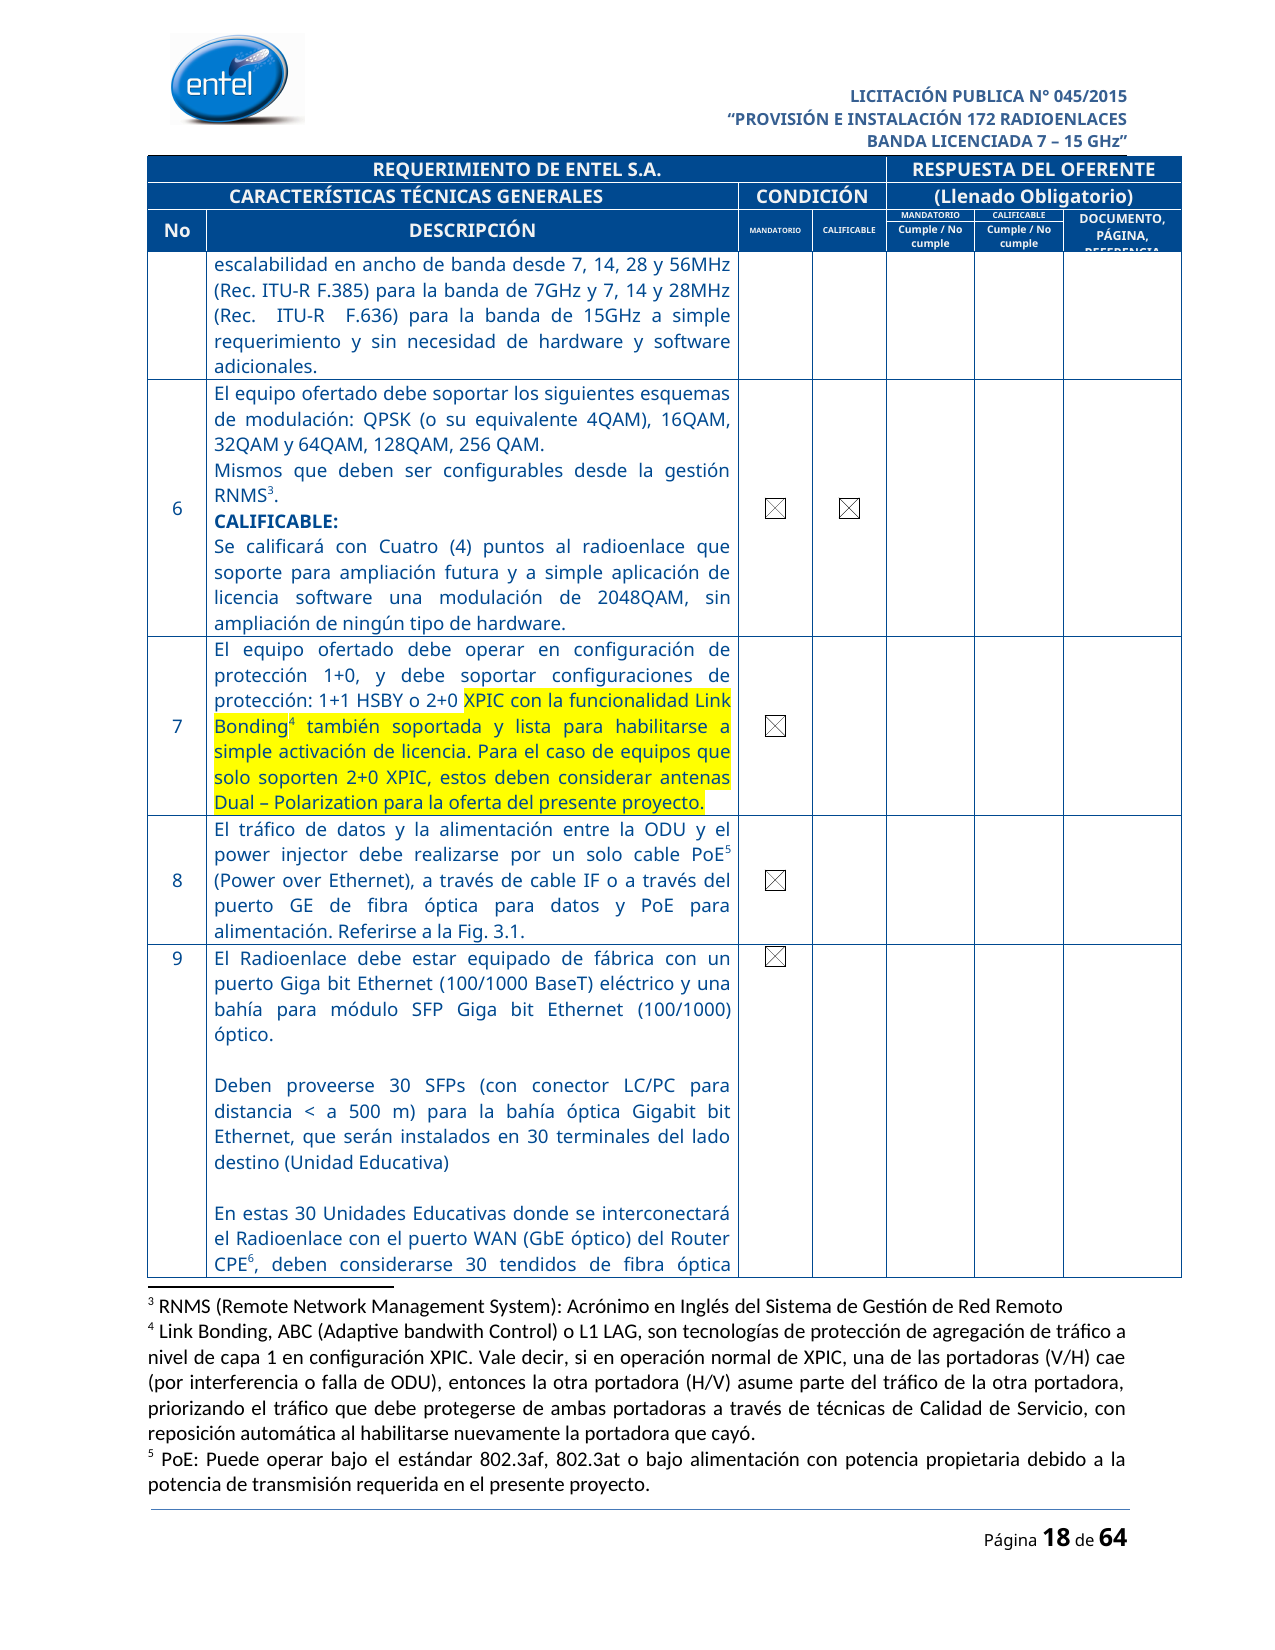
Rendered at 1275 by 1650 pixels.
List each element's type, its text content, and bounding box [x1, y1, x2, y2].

table_cell DESCRIPCIÓN [207, 210, 738, 251]
table_cell El equipo ofertado debe operar en configuración de protección 1+0, y debe soportar configuraciones de protección: 1+1 HSBY o 2+0 XPIC con la funcionalidad Link Bonding también soportada y lista para habilitarse a simple activación de licencia. Para el caso de equipos que solo soporten 2+0 XPIC, estos deben considerar antenas Dual – Polarization para la oferta del presente proyecto. [207, 637, 738, 815]
table_cell 7 [148, 637, 206, 815]
table_cell [813, 637, 886, 815]
table_cell [739, 816, 812, 944]
table_cell [1064, 380, 1181, 636]
table_cell 6 [148, 380, 206, 636]
table_cell [887, 637, 974, 815]
table_cell [813, 380, 886, 636]
table_cell CARACTERÍSTICAS TÉCNICAS GENERALES [148, 183, 738, 209]
table_cell [739, 252, 812, 379]
table_cell [975, 252, 1063, 379]
table_cell [887, 380, 974, 636]
table_cell [813, 252, 886, 379]
table_cell (Llenado Obligatorio) [887, 183, 1181, 209]
table_cell [739, 380, 812, 636]
table_cell [1064, 637, 1181, 815]
table_cell [975, 816, 1063, 944]
table_cell 8 [148, 816, 206, 944]
table_header RESPUESTA DEL OFERENTE [887, 157, 1181, 182]
table_cell [1064, 816, 1181, 944]
table_cell [1064, 252, 1181, 379]
table_cell [739, 637, 812, 815]
table_cell [813, 816, 886, 944]
table_cell [975, 637, 1063, 815]
table_cell CONDICIÓN [739, 183, 886, 209]
table_cell [813, 945, 886, 1277]
table_cell CALIFICABLE [813, 210, 886, 251]
table_cell [975, 945, 1063, 1277]
table_cell DOCUMENTO, PÁGINA, REFERENCIA [1064, 210, 1181, 251]
table_cell Cumple / No cumple [887, 222, 974, 251]
table_cell No [148, 210, 206, 251]
table_cell 5 [148, 252, 206, 379]
picture [170, 33, 305, 125]
table_cell [887, 945, 974, 1277]
table_cell [975, 380, 1063, 636]
table_cell [887, 816, 974, 944]
table_cell MANDATORIO [739, 210, 812, 251]
table_cell Cumple / No cumple [975, 222, 1063, 251]
table_cell 9 [148, 945, 206, 1277]
table_cell El tráfico de datos y la alimentación entre la ODU y el power injector debe realizarse por un solo cable PoE (Power over Ethernet), a través de cable IF o a través del puerto GE de fibra óptica para datos y PoE para alimentación. Referirse a la Fig. 3.1. [207, 816, 738, 944]
table_header REQUERIMIENTO DE ENTEL S.A. [148, 157, 886, 182]
table_cell [887, 252, 974, 379]
table_cell El equipo ofertado debe soportar los siguientes esquemas de modulación: QPSK (o su equivalente 4QAM), 16QAM, 32QAM y 64QAM, 128QAM, 256 QAM. Mismos que deben ser configurables desde la gestión RNMS. CALIFICABLE: Se calificará con Cuatro (4) puntos al radioenlace que soporte para ampliación futura y a simple aplicación de licencia software una modulación de 2048QAM, sin ampliación de ningún tipo de hardware. [207, 380, 738, 636]
table_cell [739, 945, 812, 1277]
table_cell [1064, 945, 1181, 1277]
